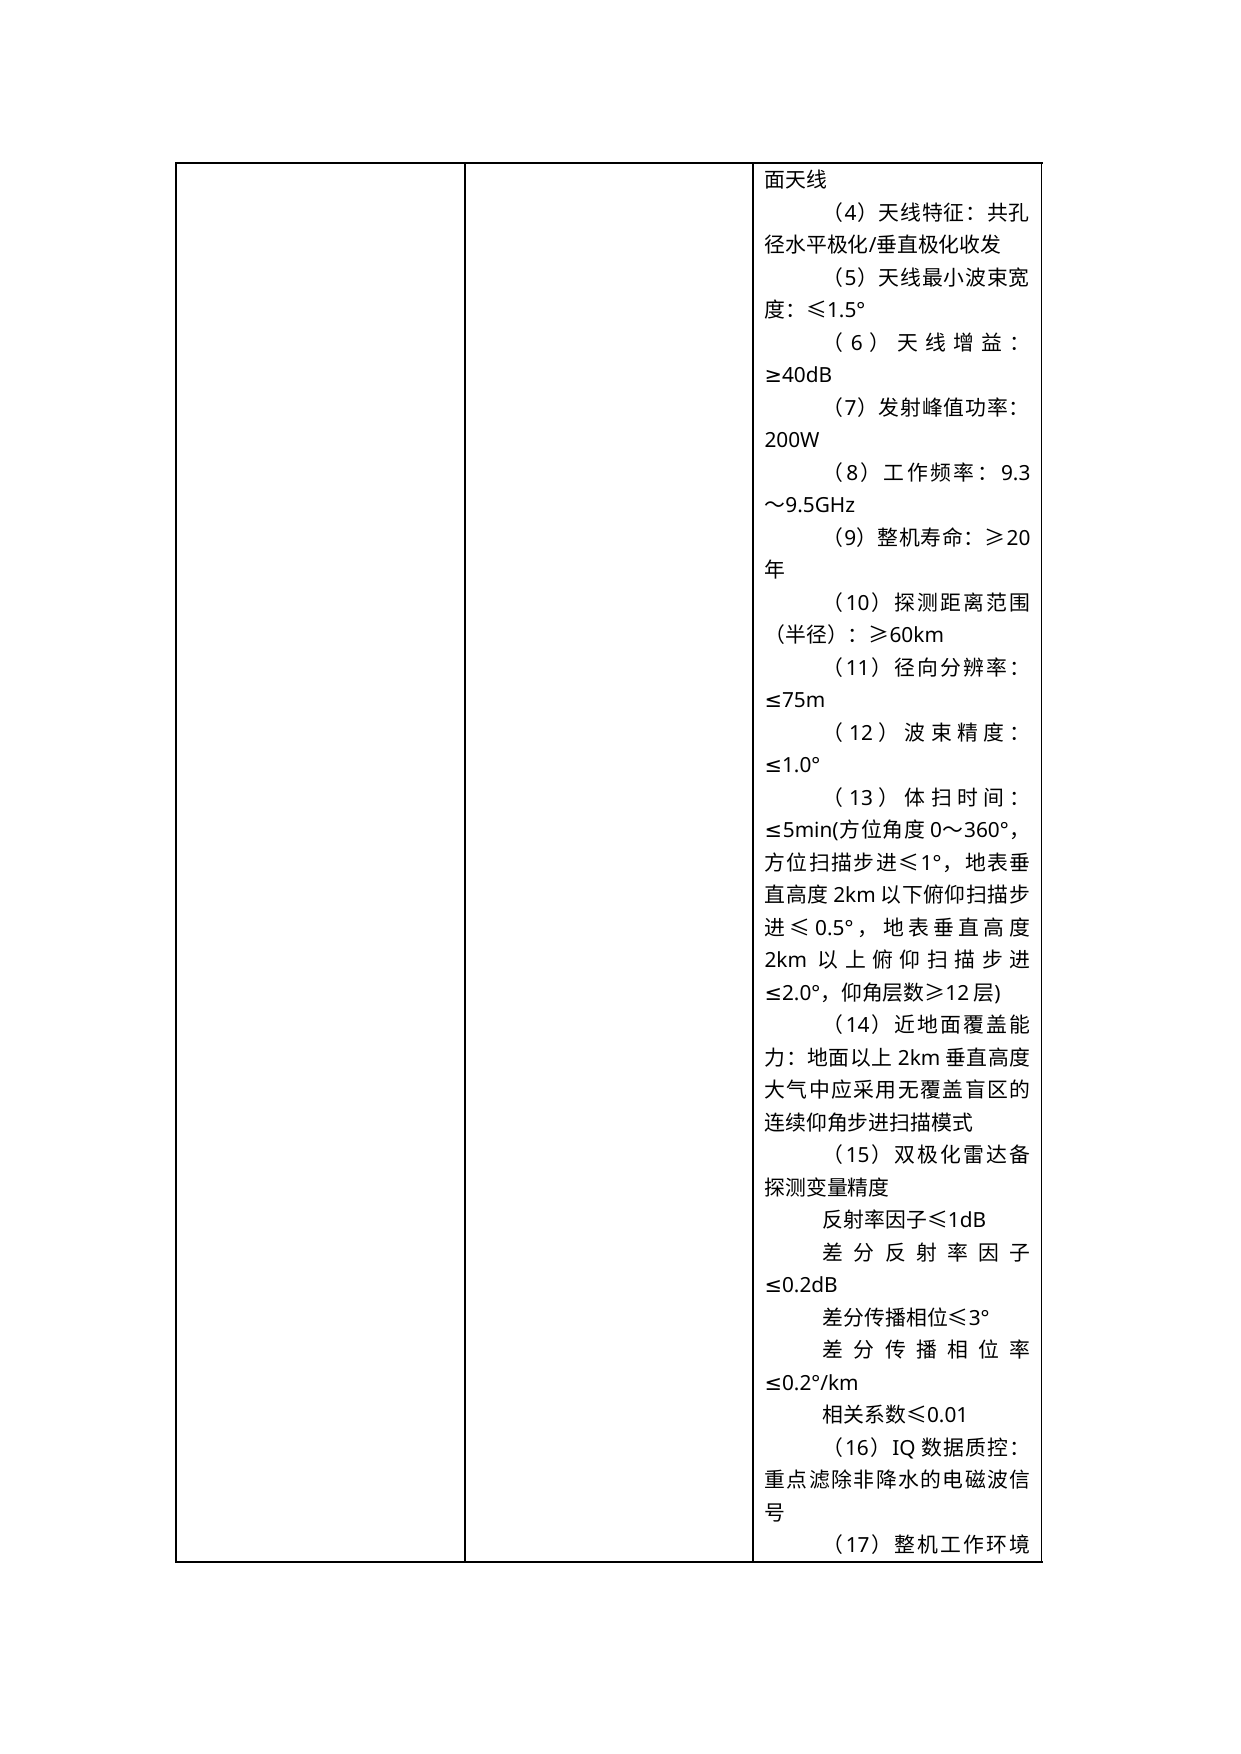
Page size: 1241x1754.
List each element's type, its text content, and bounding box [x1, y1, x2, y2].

table_cell 1 [177, 164, 464, 1561]
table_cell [754, 164, 1041, 1561]
table_cell [466, 164, 752, 1561]
